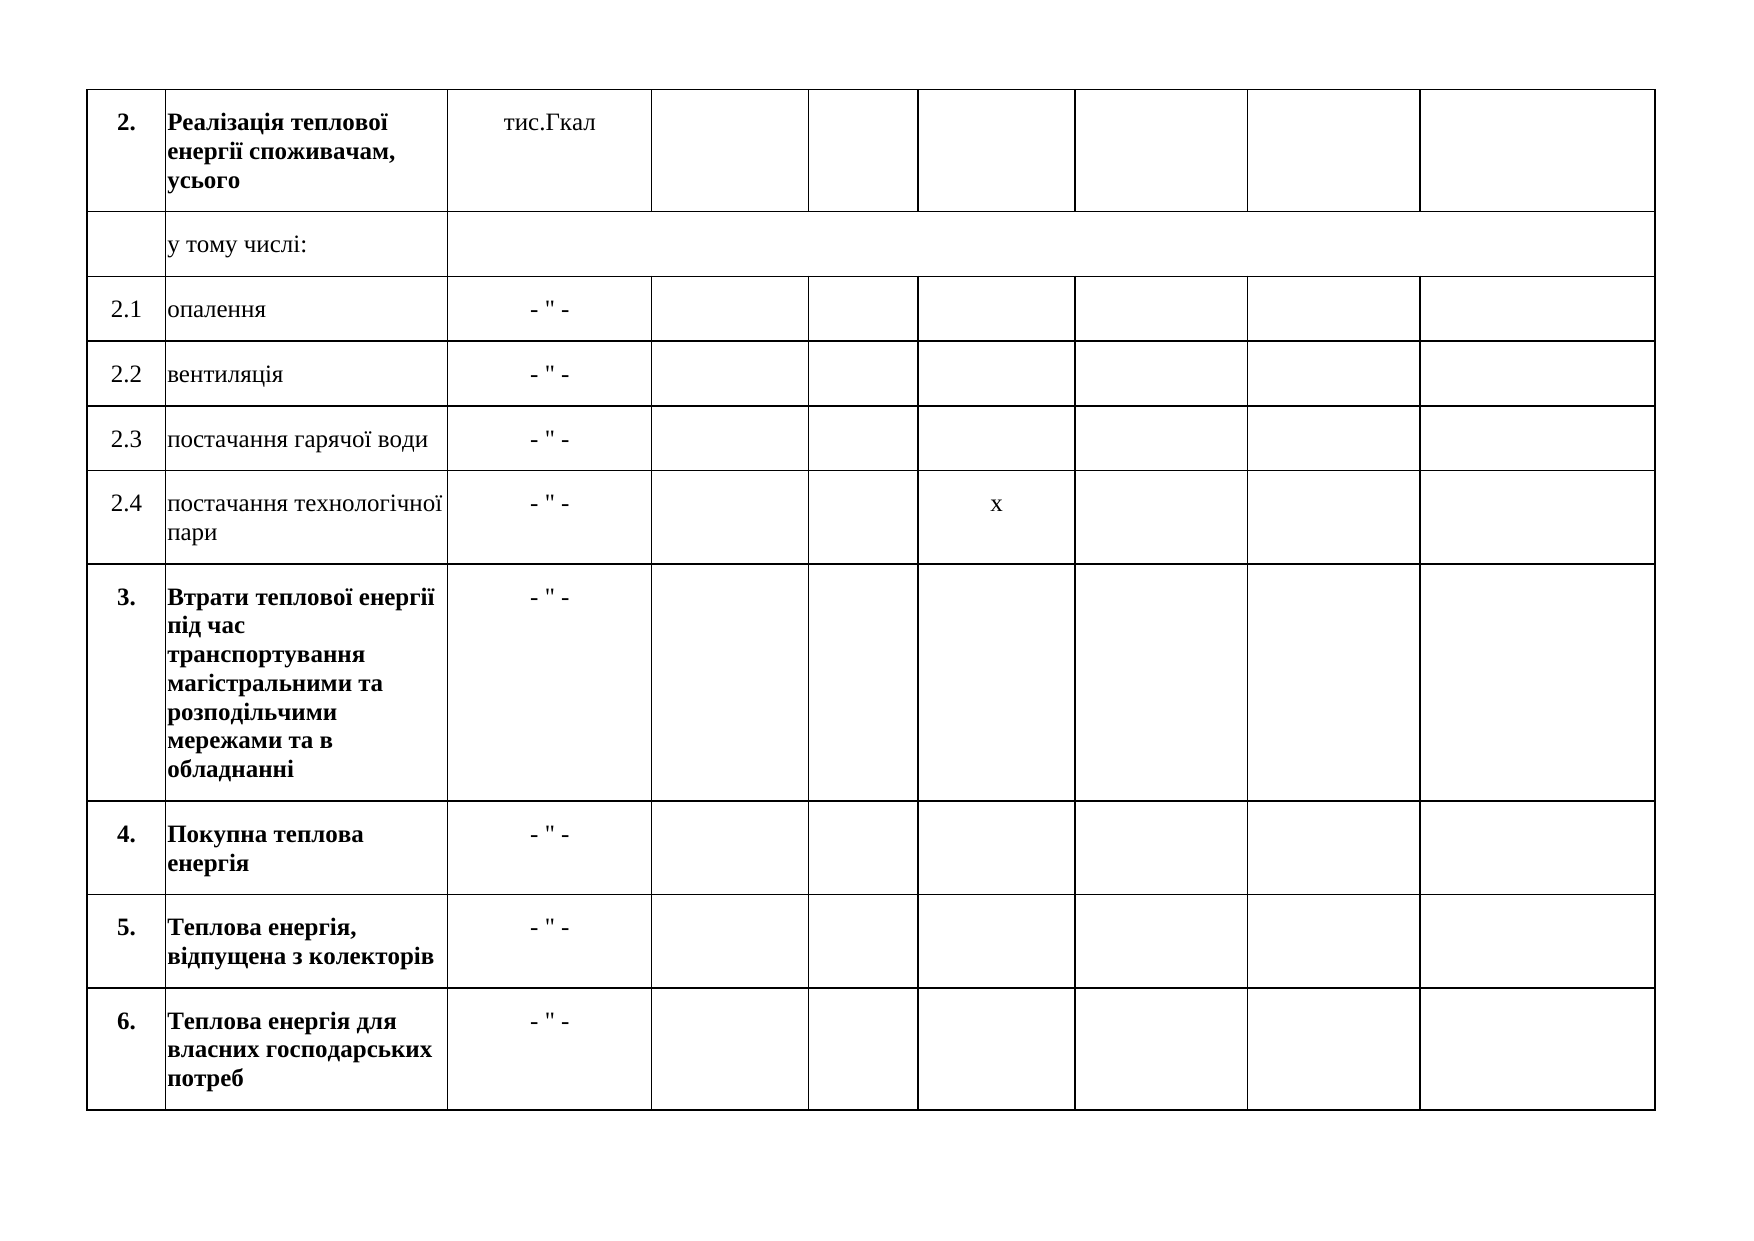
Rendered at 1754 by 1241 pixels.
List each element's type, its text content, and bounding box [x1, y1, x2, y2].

table_cell [652, 277, 808, 340]
table_cell вентиляція [166, 342, 447, 405]
table_cell [809, 90, 917, 211]
table_cell [1248, 471, 1419, 563]
table_cell [919, 989, 1074, 1109]
table_cell - " - [448, 471, 651, 563]
table_cell [448, 212, 1654, 276]
table_cell у тому числі: [166, 212, 447, 276]
table_cell [1421, 471, 1654, 563]
table_cell [1076, 407, 1247, 469]
table_cell - " - [448, 565, 651, 800]
table_cell Теплова енергія для власних господарських потреб [166, 989, 447, 1109]
table_cell [1248, 895, 1419, 987]
table_cell х [919, 471, 1074, 563]
table_cell Теплова енергія, відпущена з колекторів [166, 895, 447, 987]
table_cell [88, 212, 165, 276]
table_cell Покупна теплова енергія [166, 802, 447, 894]
table_cell [1076, 802, 1247, 894]
table_cell [919, 802, 1074, 894]
table_cell [1076, 90, 1247, 211]
table_cell - " - [448, 277, 651, 340]
table_cell [652, 802, 808, 894]
table_cell - " - [448, 895, 651, 987]
table_cell [809, 342, 917, 405]
table_cell [1248, 407, 1419, 469]
table_cell Реалізація теплової енергії споживачам, усього [166, 90, 447, 211]
table_cell 2. [88, 90, 165, 211]
table_cell [919, 895, 1074, 987]
table_cell [919, 565, 1074, 800]
table_cell [809, 407, 917, 469]
table_cell [1421, 802, 1654, 894]
table_cell [1248, 277, 1419, 340]
table_cell [1076, 895, 1247, 987]
table_cell [809, 989, 917, 1109]
table_cell [809, 802, 917, 894]
table_cell - " - [448, 989, 651, 1109]
table_cell [1248, 342, 1419, 405]
table_cell Втрати теплової енергії під час транспортування магістральними та розподільчими мережами та в обладнанні [166, 565, 447, 800]
table_cell - " - [448, 802, 651, 894]
table_cell [1248, 989, 1419, 1109]
table_cell 2.1 [88, 277, 165, 340]
table_cell 5. [88, 895, 165, 987]
table_cell 2.2 [88, 342, 165, 405]
table_cell [1421, 342, 1654, 405]
table_cell [919, 342, 1074, 405]
table_cell [652, 565, 808, 800]
table_cell [1248, 802, 1419, 894]
table_cell [652, 90, 808, 211]
table_cell [1421, 565, 1654, 800]
table_cell [1421, 277, 1654, 340]
table_cell [1248, 565, 1419, 800]
table_cell [1421, 989, 1654, 1109]
table_cell [652, 407, 808, 469]
table_cell [919, 90, 1074, 211]
table_cell 2.4 [88, 471, 165, 563]
table_cell [809, 895, 917, 987]
table_cell [809, 565, 917, 800]
table_cell постачання гарячої води [166, 407, 447, 469]
table_cell [1076, 471, 1247, 563]
table_cell [1248, 90, 1419, 211]
table_cell [652, 471, 808, 563]
table_cell - " - [448, 342, 651, 405]
table_cell постачання технологічної пари [166, 471, 447, 563]
table_cell [809, 277, 917, 340]
table_cell 3. [88, 565, 165, 800]
table_cell [1076, 989, 1247, 1109]
table_cell [1076, 565, 1247, 800]
table_cell [919, 277, 1074, 340]
table_cell [1421, 90, 1654, 211]
table_cell 6. [88, 989, 165, 1109]
table_cell [652, 989, 808, 1109]
table_cell тис.Гкал [448, 90, 651, 211]
table_cell [809, 471, 917, 563]
table_cell 4. [88, 802, 165, 894]
table_cell опалення [166, 277, 447, 340]
table_cell [1421, 895, 1654, 987]
table_cell [919, 407, 1074, 469]
table_cell [652, 895, 808, 987]
table_cell - " - [448, 407, 651, 469]
table_cell [1421, 407, 1654, 469]
table_cell [1076, 342, 1247, 405]
table_cell 2.3 [88, 407, 165, 469]
table_cell [1076, 277, 1247, 340]
table_cell [652, 342, 808, 405]
